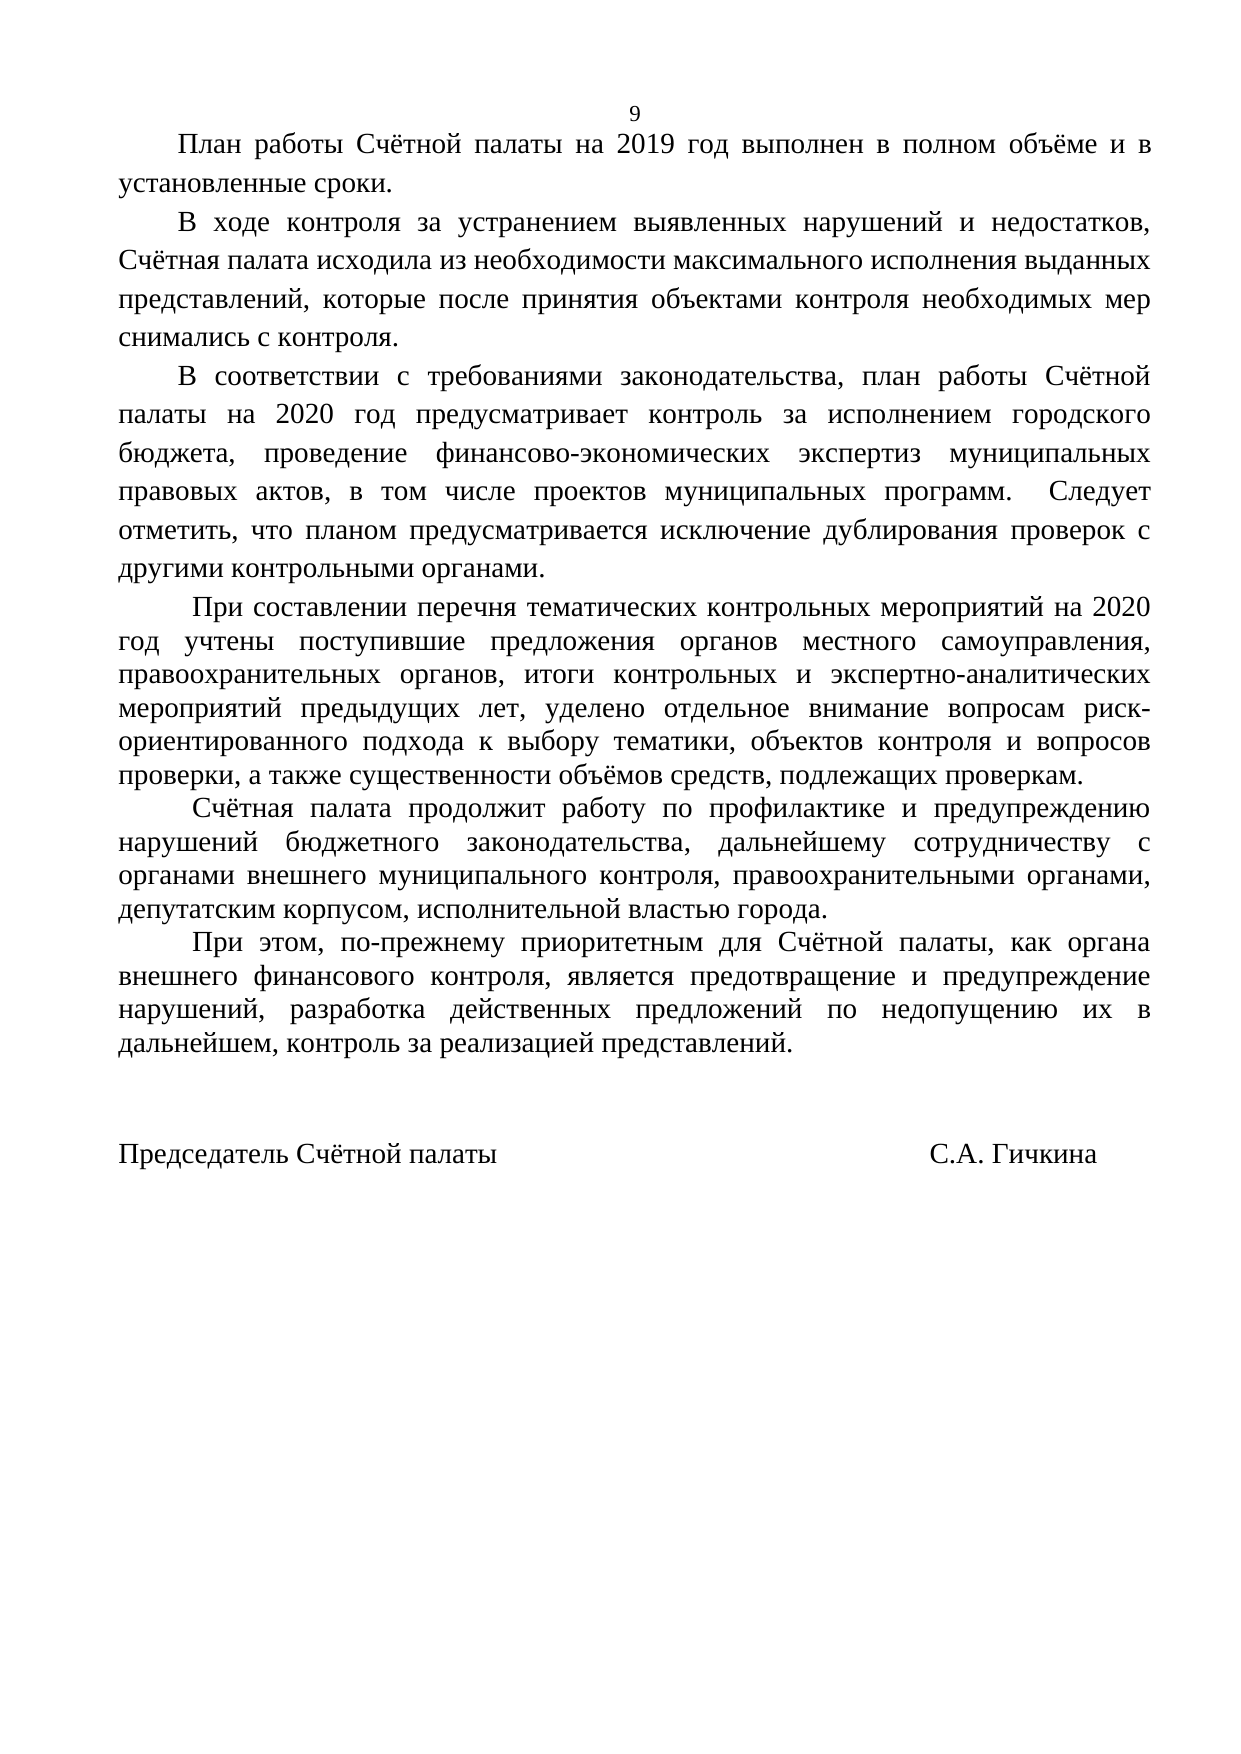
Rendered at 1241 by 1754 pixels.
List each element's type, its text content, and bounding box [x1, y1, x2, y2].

text В соответствии с требованиями законодательства, план работы Счётной палаты на 2020 год предусматривает контроль за исполнением городского бюджета, проведение финансово-экономических экспертиз муниципальных правовых актов, в том числе проектов муниципальных программ. Следует отметить, что планом предусматривается исключение дублирования проверок с другими контрольными органами. [118, 358, 1152, 584]
text Председатель Счётной палаты С.А. Гичкина [118, 1136, 1152, 1169]
text При этом, по-прежнему приоритетным для Счётной палаты, как органа внешнего финансового контроля, является предотвращение и предупреждение нарушений, разработка действенных предложений по недопущению их в дальнейшем, контроль за реализацией представлений. [118, 924, 1152, 1059]
text При составлении перечня тематических контрольных мероприятий на 2020 год учтены поступившие предложения органов местного самоуправления, правоохранительных органов, итоги контрольных и экспертно-аналитических мероприятий предыдущих лет, уделено отдельное внимание вопросам риск-ориентированного подхода к выбору тематики, объектов контроля и вопросов проверки, а также существенности объёмов средств, подлежащих проверкам. [118, 589, 1152, 790]
text В ходе контроля за устранением выявленных нарушений и недостатков, Счётная палата исходила из необходимости максимального исполнения выданных представлений, которые после принятия объектами контроля необходимых мер снимались с контроля. [118, 204, 1152, 353]
text Счётная палата продолжит работу по профилактике и предупреждению нарушений бюджетного законодательства, дальнейшему сотрудничеству с органами внешнего муниципального контроля, правоохранительными органами, депутатским корпусом, исполнительной властью города. [118, 790, 1152, 924]
text План работы Счётной палаты на 2019 год выполнен в полном объёме и в установленные сроки. [118, 127, 1152, 199]
